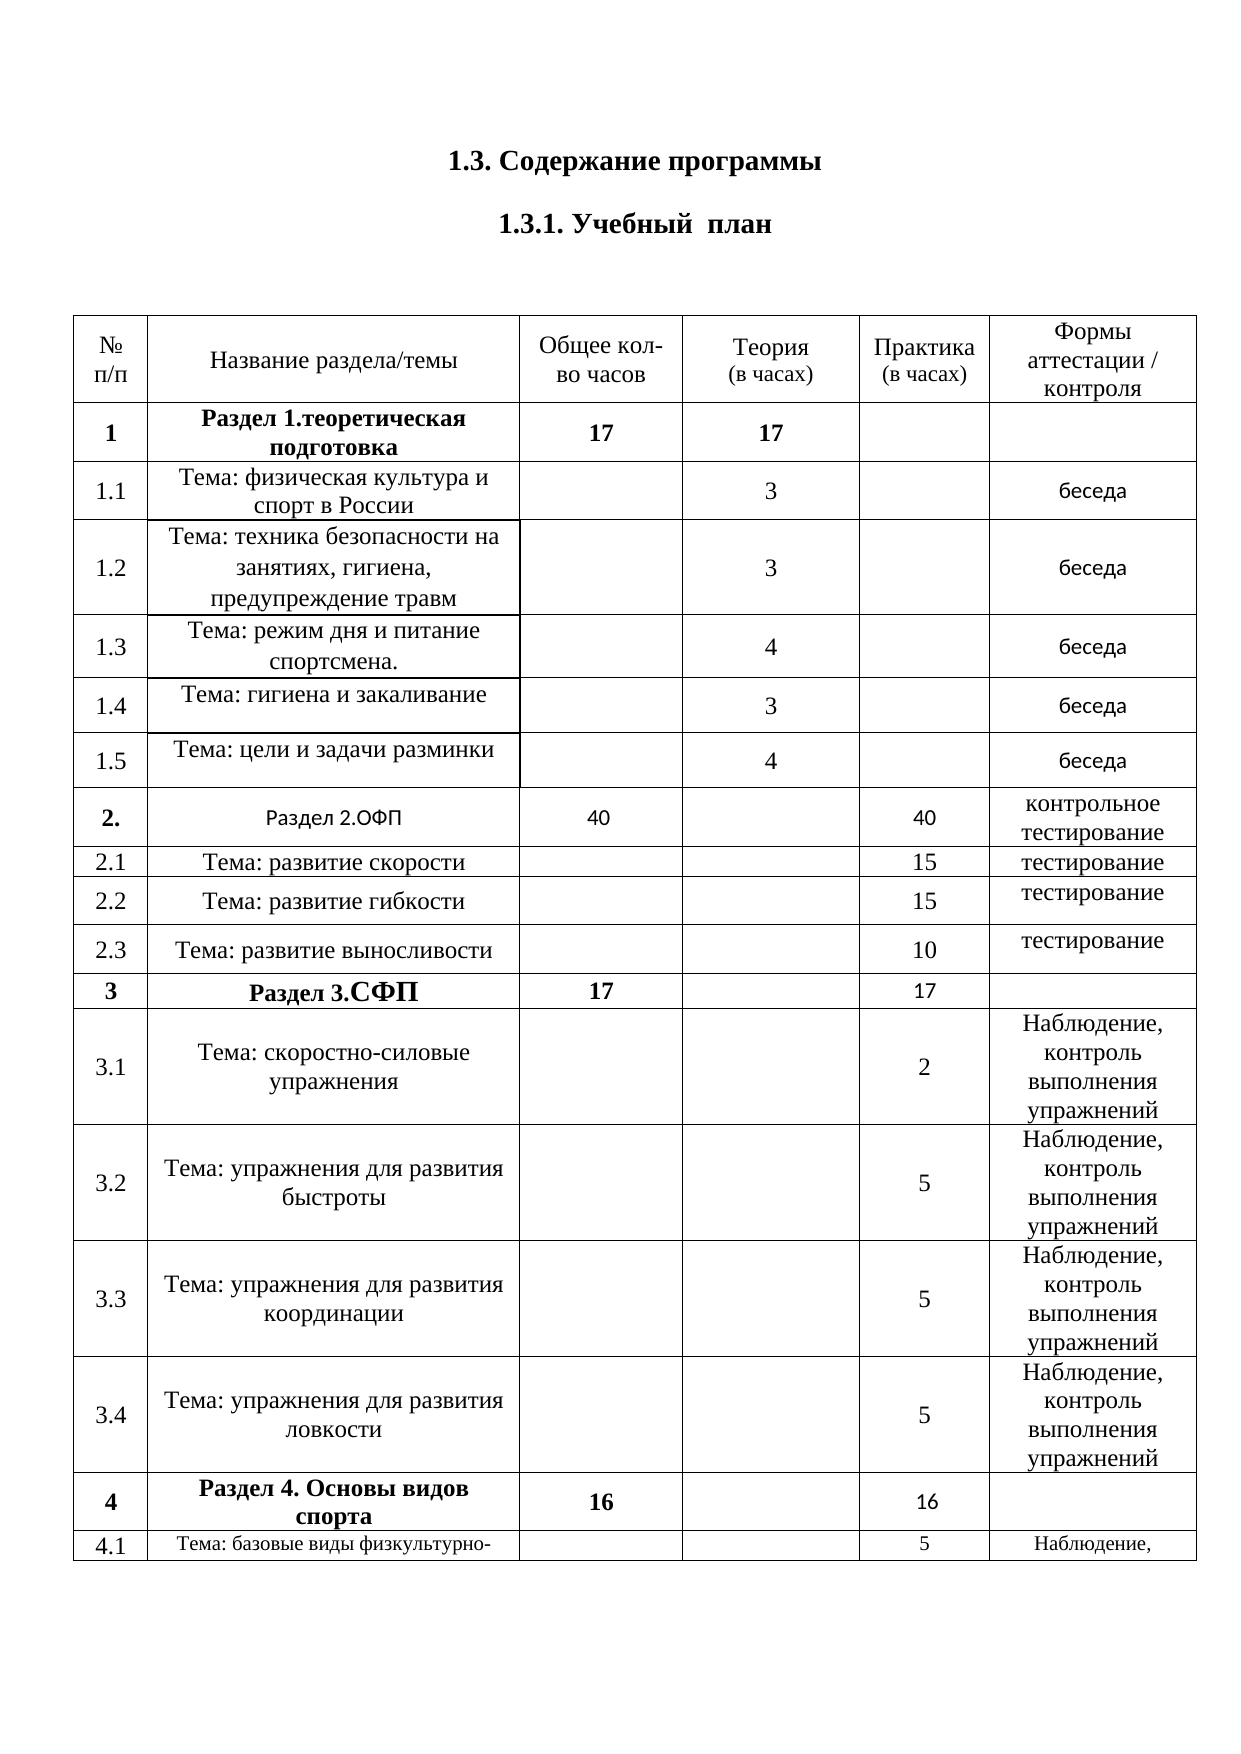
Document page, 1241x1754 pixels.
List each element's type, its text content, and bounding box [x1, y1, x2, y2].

table_cell 5 [860, 1241, 989, 1356]
table_cell 3.3 [74, 1241, 147, 1356]
table_cell 5 [860, 1357, 989, 1472]
table_cell 4 [74, 1473, 147, 1530]
table_cell [521, 733, 682, 787]
table_cell [520, 1357, 682, 1472]
table_cell 15 [860, 877, 989, 924]
table_cell Тема: физическая культура и спорт в России [148, 462, 519, 519]
table_cell [520, 1009, 682, 1123]
table_cell Тема: скоростно-силовые упражнения [148, 1009, 519, 1123]
table_cell 3 [74, 974, 147, 1007]
table_cell [683, 1009, 859, 1123]
table_cell 4.1 [74, 1531, 147, 1560]
table_cell Тема: упражнения для развития ловкости [148, 1357, 519, 1472]
table_cell 5 [860, 1125, 989, 1239]
table_cell [860, 403, 989, 461]
text 1.3.1. Учебный план [118, 207, 1152, 240]
table_cell [860, 520, 989, 614]
table_cell [521, 615, 682, 677]
table_cell тестирование [990, 925, 1196, 973]
table_cell тестирование [990, 877, 1196, 924]
table_cell Тема: развитие гибкости [148, 877, 519, 924]
table_cell Тема: развитие скорости [148, 847, 519, 876]
table_header Формы аттестации / контроля [990, 316, 1196, 402]
table_cell [521, 520, 682, 614]
table_cell 2.3 [74, 925, 147, 973]
table_cell [683, 1241, 859, 1356]
table_cell 4 [683, 733, 859, 787]
table_cell 2.1 [74, 847, 147, 876]
table_cell [990, 1473, 1196, 1530]
table_cell [683, 925, 859, 973]
table_cell [860, 678, 989, 732]
table_cell 1.1 [74, 462, 147, 519]
table_cell [148, 1473, 306, 1530]
table_cell 3.2 [74, 1125, 147, 1239]
table_cell 2 [860, 1009, 989, 1123]
table_header Общее кол-во часов [520, 316, 682, 402]
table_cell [148, 1531, 519, 1560]
table_cell 10 [860, 925, 989, 973]
table_cell Тема: развитие выносливости [148, 925, 519, 973]
table_cell Тема: упражнения для развития быстроты [148, 1125, 519, 1239]
table_cell [683, 974, 859, 1007]
table_cell [683, 1357, 859, 1472]
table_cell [990, 1357, 1196, 1472]
table_cell [520, 1125, 682, 1239]
table_cell 16 [520, 1473, 682, 1530]
table_cell 3.4 [74, 1357, 147, 1472]
table_cell [521, 678, 682, 732]
table_cell [520, 847, 682, 876]
table_cell 1.4 [74, 678, 147, 732]
table_cell 3 [683, 520, 859, 614]
table_cell [520, 403, 682, 461]
table_cell 3 [683, 678, 859, 732]
table_cell тестирование [990, 847, 1196, 876]
table_cell [990, 403, 1196, 461]
table_header Теория (в часах) [683, 316, 859, 402]
table_cell Тема: режим дня и питание спортсмена. [148, 616, 519, 677]
table_cell Наблюдение, контроль выполнения упражнений [990, 1241, 1196, 1356]
table_cell [520, 462, 682, 519]
table_cell [520, 877, 682, 924]
table_cell [990, 974, 1196, 1007]
table_cell 4 [683, 615, 859, 677]
table_cell контрольное тестирование [990, 788, 1196, 846]
table_header № п/п [74, 316, 147, 402]
table_cell Тема: техника безопасности на занятиях, гигиена, предупреждение травм [148, 521, 519, 614]
table_cell [860, 733, 989, 787]
table_cell 1.5 [74, 733, 147, 787]
table_cell Раздел 1.теоретическая подготовка [148, 403, 519, 461]
table_cell 1.3 [74, 615, 147, 677]
table_cell 2. [74, 788, 147, 846]
table_cell [683, 877, 859, 924]
text 1.3. Содержание программы [118, 143, 1152, 177]
table_cell [683, 847, 859, 876]
table_cell [520, 1241, 682, 1356]
table_cell [520, 925, 682, 973]
table_cell Тема: цели и задачи разминки [148, 734, 519, 787]
table_cell 3.1 [74, 1009, 147, 1123]
table_cell 1.2 [74, 520, 147, 614]
table_cell Тема: гигиена и закаливание [148, 679, 519, 732]
table_cell [860, 462, 989, 519]
table_header Практика (в часах) [860, 316, 989, 402]
table_cell Тема: упражнения для развития координации [148, 1241, 519, 1356]
table_cell [860, 615, 989, 677]
table_cell 3 [683, 462, 859, 519]
table_cell [683, 1531, 859, 1560]
table_cell Наблюдение, контроль выполнения упражнений [990, 1125, 1196, 1239]
table_cell 1 [74, 403, 147, 461]
table_cell 15 [860, 847, 989, 876]
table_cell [990, 1531, 1196, 1560]
table_cell 17 [683, 403, 859, 461]
table_cell [372, 1473, 519, 1530]
table_cell 5 [860, 1531, 989, 1560]
table_cell [520, 1531, 682, 1560]
table_cell 17 [520, 974, 682, 1007]
table_cell [683, 1125, 859, 1239]
table_cell [148, 974, 519, 1007]
table_cell 2.2 [74, 877, 147, 924]
table_cell Наблюдение, контроль выполнения упражнений [990, 1009, 1196, 1123]
table_header Название раздела/темы [148, 316, 519, 402]
